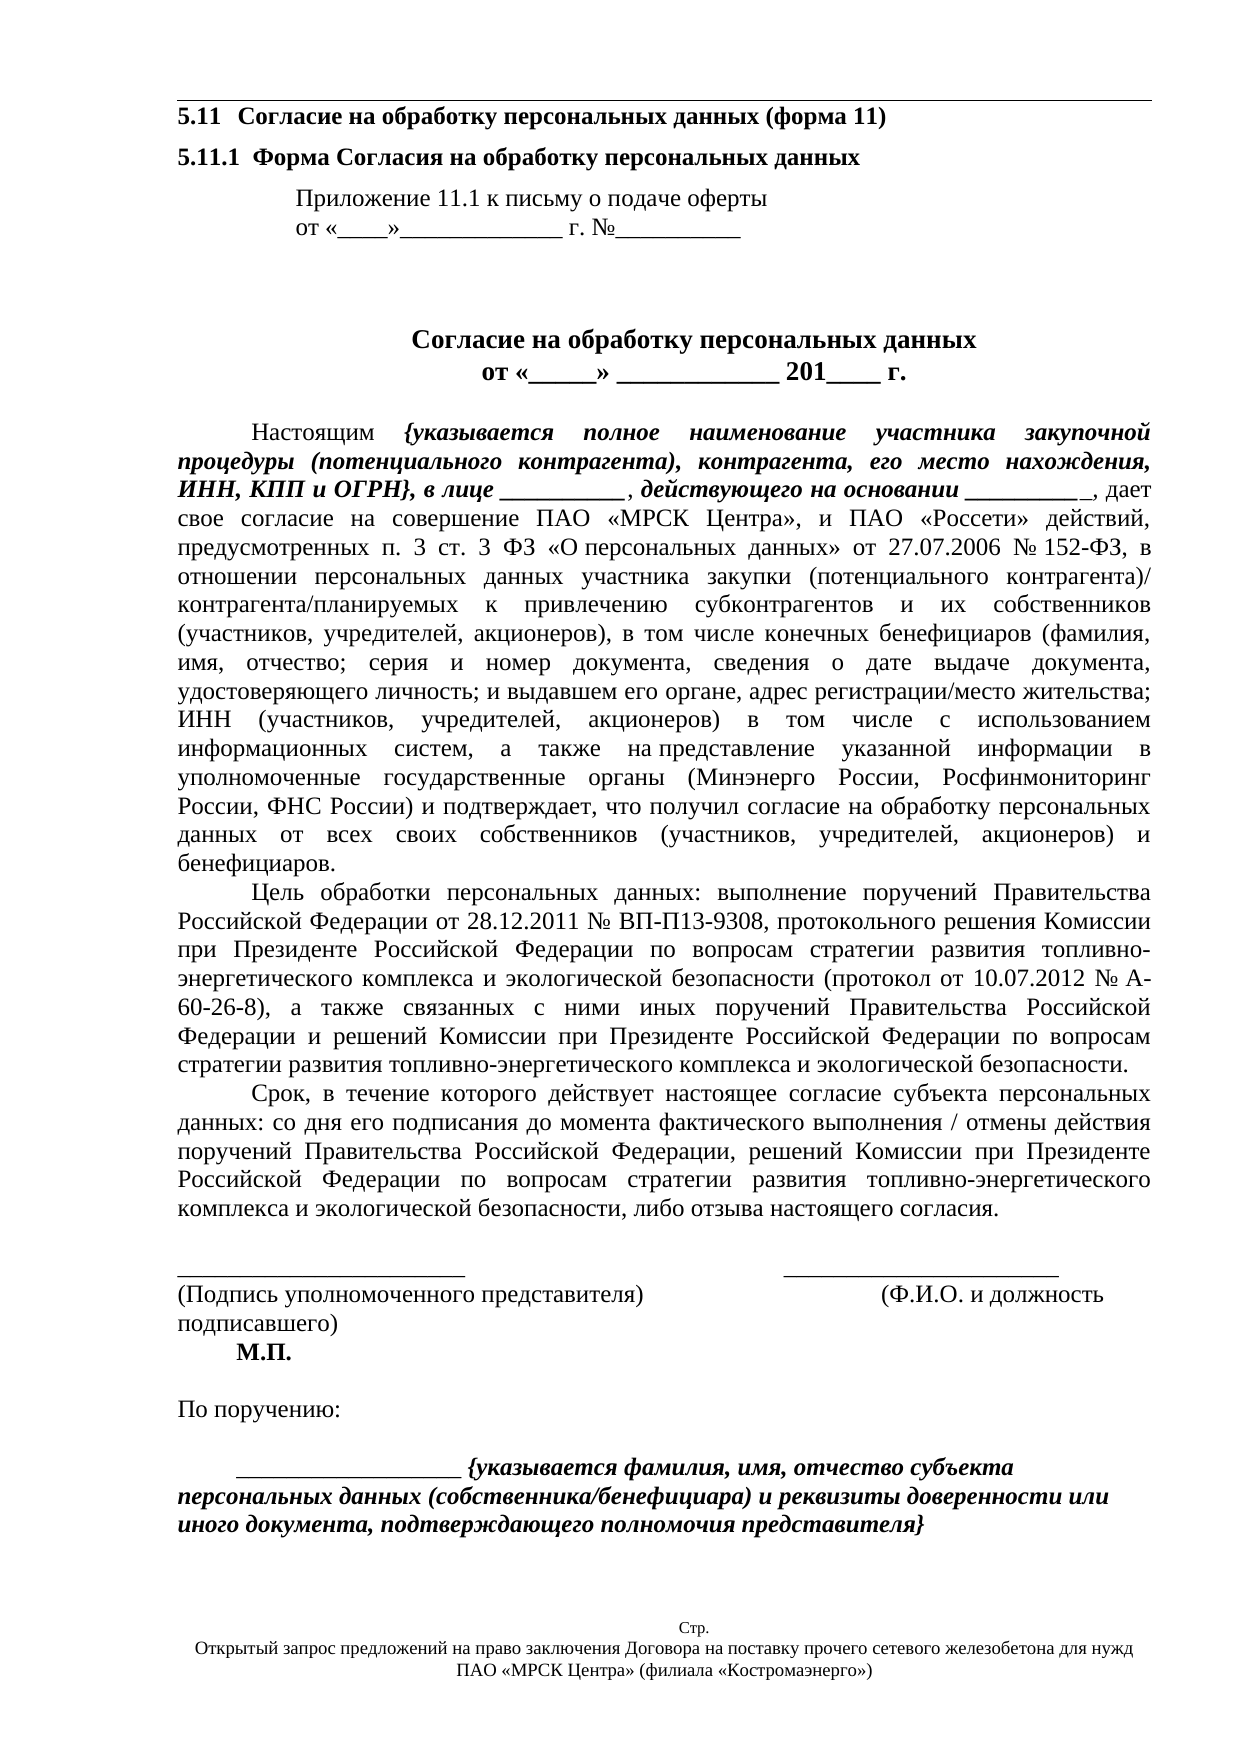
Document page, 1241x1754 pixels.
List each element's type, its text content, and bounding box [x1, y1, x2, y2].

text Приложение 11.1 к письму о подаче оферты от «____»_____________ г. №__________ [295, 183, 1152, 241]
subtitle Форма Согласия на обработку персональных данных [177, 142, 1152, 171]
text Согласие на обработку персональных данных [177, 324, 1152, 355]
text Настоящим {указывается полное наименование участника закупочной процедуры (потенциального контрагента), контрагента, его место нахождения, ИНН, КПП и ОГРН}, в лице __________, действующего на основании __________, дает свое согласие на совершение ПАО «МРСК Центра», и ПАО «Россети» действий, предусмотренных п. 3 ст. 3 ФЗ «О персональных данных» от 27.07.2006 № 152-ФЗ, в отношении персональных данных участника закупки (потенциального контрагента)/ контрагента/планируемых к привлечению субконтрагентов и их собственников (участников, учредителей, акционеров), в том числе конечных бенефициаров (фамилия, имя, отчество; серия и номер документа, сведения о дате выдаче документа, удостоверяющего личность; и выдавшем его органе, адрес регистрации/место жительства; ИНН (участников, учредителей, акционеров) в том числе с использованием информационных систем, а также на представление указанной информации в уполномоченные государственные органы (Минэнерго России, Росфинмониторинг России, ФНС России) и подтверждает, что получил согласие на обработку персональных данных от всех своих собственников (участников, учредителей, акционеров) и бенефициаров. [177, 417, 1152, 877]
text Срок, в течение которого действует настоящее согласие субъекта персональных данных: со дня его подписания до момента фактического выполнения / отмены действия поручений Правительства Российской Федерации, решений Комиссии при Президенте Российской Федерации по вопросам стратегии развития топливно-энергетического комплекса и экологической безопасности, либо отзыва настоящего согласия. [177, 1078, 1152, 1222]
text Цель обработки персональных данных: выполнение поручений Правительства Российской Федерации от 28.12.2011 № ВП-П13-9308, протокольного решения Комиссии при Президенте Российской Федерации по вопросам стратегии развития топливно-энергетического комплекса и экологической безопасности (протокол от 10.07.2012 № А-60-26-8), а также связанных с ними иных поручений Правительства Российской Федерации и решений Комиссии при Президенте Российской Федерации по вопросам стратегии развития топливно-энергетического комплекса и экологической безопасности. [177, 877, 1152, 1078]
text По поручению: [177, 1394, 1152, 1423]
text __________________ {указывается фамилия, имя, отчество субъекта персональных данных (собственника/бенефициара) и реквизиты доверенности или иного документа, подтверждающего полномочия представителя} [177, 1452, 1152, 1538]
text М.П. [177, 1337, 1152, 1366]
text _______________________ ______________________ [177, 1251, 1152, 1279]
text (Подпись уполномоченного представителя) (Ф.И.О. и должность подписавшего) [177, 1279, 1152, 1337]
text от «_____» ____________ 201____ г. [177, 355, 1152, 386]
subtitle Согласие на обработку персональных данных (форма 11) [177, 101, 1152, 130]
